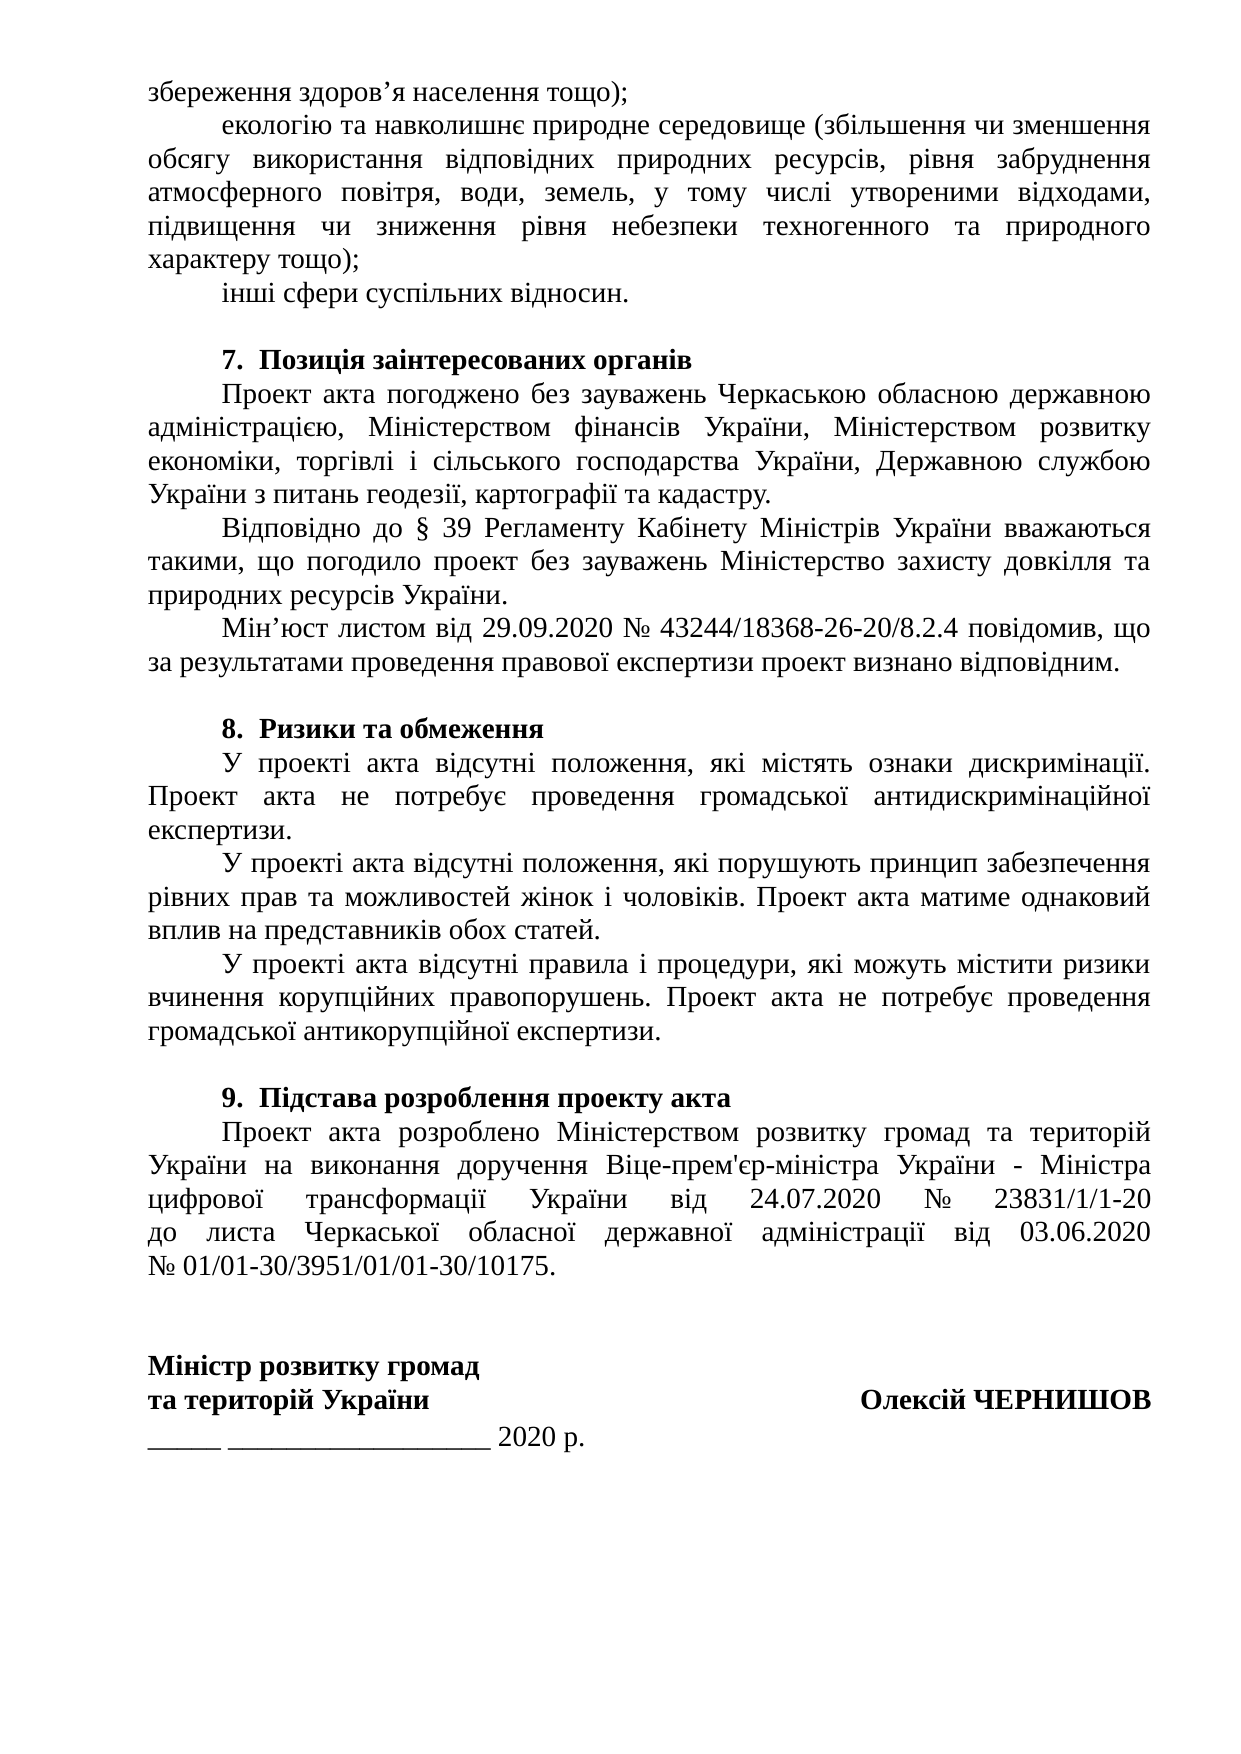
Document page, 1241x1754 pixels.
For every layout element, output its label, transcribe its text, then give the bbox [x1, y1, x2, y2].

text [148, 74, 1152, 107]
text У проекті акта відсутні положення, які порушують принцип забезпечення рівних прав та можливостей жінок і чоловіків. Проект акта матиме однаковий вплив на представників обох статей. [148, 845, 1152, 946]
list Підстава розроблення проекту акта [221, 1080, 1152, 1114]
list Ризики та обмеження [221, 711, 1152, 745]
text _____ __________________ 2020 р. [148, 1420, 1152, 1453]
text У проекті акта відсутні положення, які містять ознаки дискримінації. Проект акта не потребує проведення громадської антидискримінаційної експертизи. [148, 745, 1152, 845]
text Мін’юст листом від 29.09.2020 № 43244/18368-26-20/8.2.4 повідомив, що за результатами проведення правової експертизи проект визнано відповідним. [148, 611, 1152, 678]
text Проект акта розроблено Міністерством розвитку громад та територій України на виконання доручення Віце-прем'єр-міністра України - Міністра цифрової трансформації України від 24.07.2020 № 23831/1/1-20 до листа Черкаської обласної державної адміністрації від 03.06.2020 № 01/01-30/3951/01/01-30/10175. [148, 1114, 1152, 1281]
text інші сфери суспільних відносин. [148, 275, 1152, 309]
list Позиція заінтересованих органів [221, 342, 1152, 376]
text екологію та навколишнє природне середовище (збільшення чи зменшення обсягу використання відповідних природних ресурсів, рівня забруднення атмосферного повітря, води, земель, у тому числі утвореними відходами, підвищення чи зниження рівня небезпеки техногенного та природного характеру тощо); [148, 107, 1152, 275]
text Відповідно до § 39 Регламенту Кабінету Міністрів України вважаються такими, що погодило проект без зауважень Міністерство захисту довкілля та природних ресурсів України. [148, 510, 1152, 611]
text У проекті акта відсутні правила і процедури, які можуть містити ризики вчинення корупційних правопорушень. Проект акта не потребує проведення громадської антикорупційної експертизи. [148, 946, 1152, 1047]
text Міністр розвитку громад [148, 1348, 1152, 1382]
text Проект акта погоджено без зауважень Черкаською обласною державною адміністрацією, Міністерством фінансів України, Міністерством розвитку економіки, торгівлі і сільського господарства України, Державною службою України з питань геодезії, картографії та кадастру. [148, 376, 1152, 510]
text та територій України Олексій ЧЕРНИШОВ [148, 1382, 1152, 1416]
